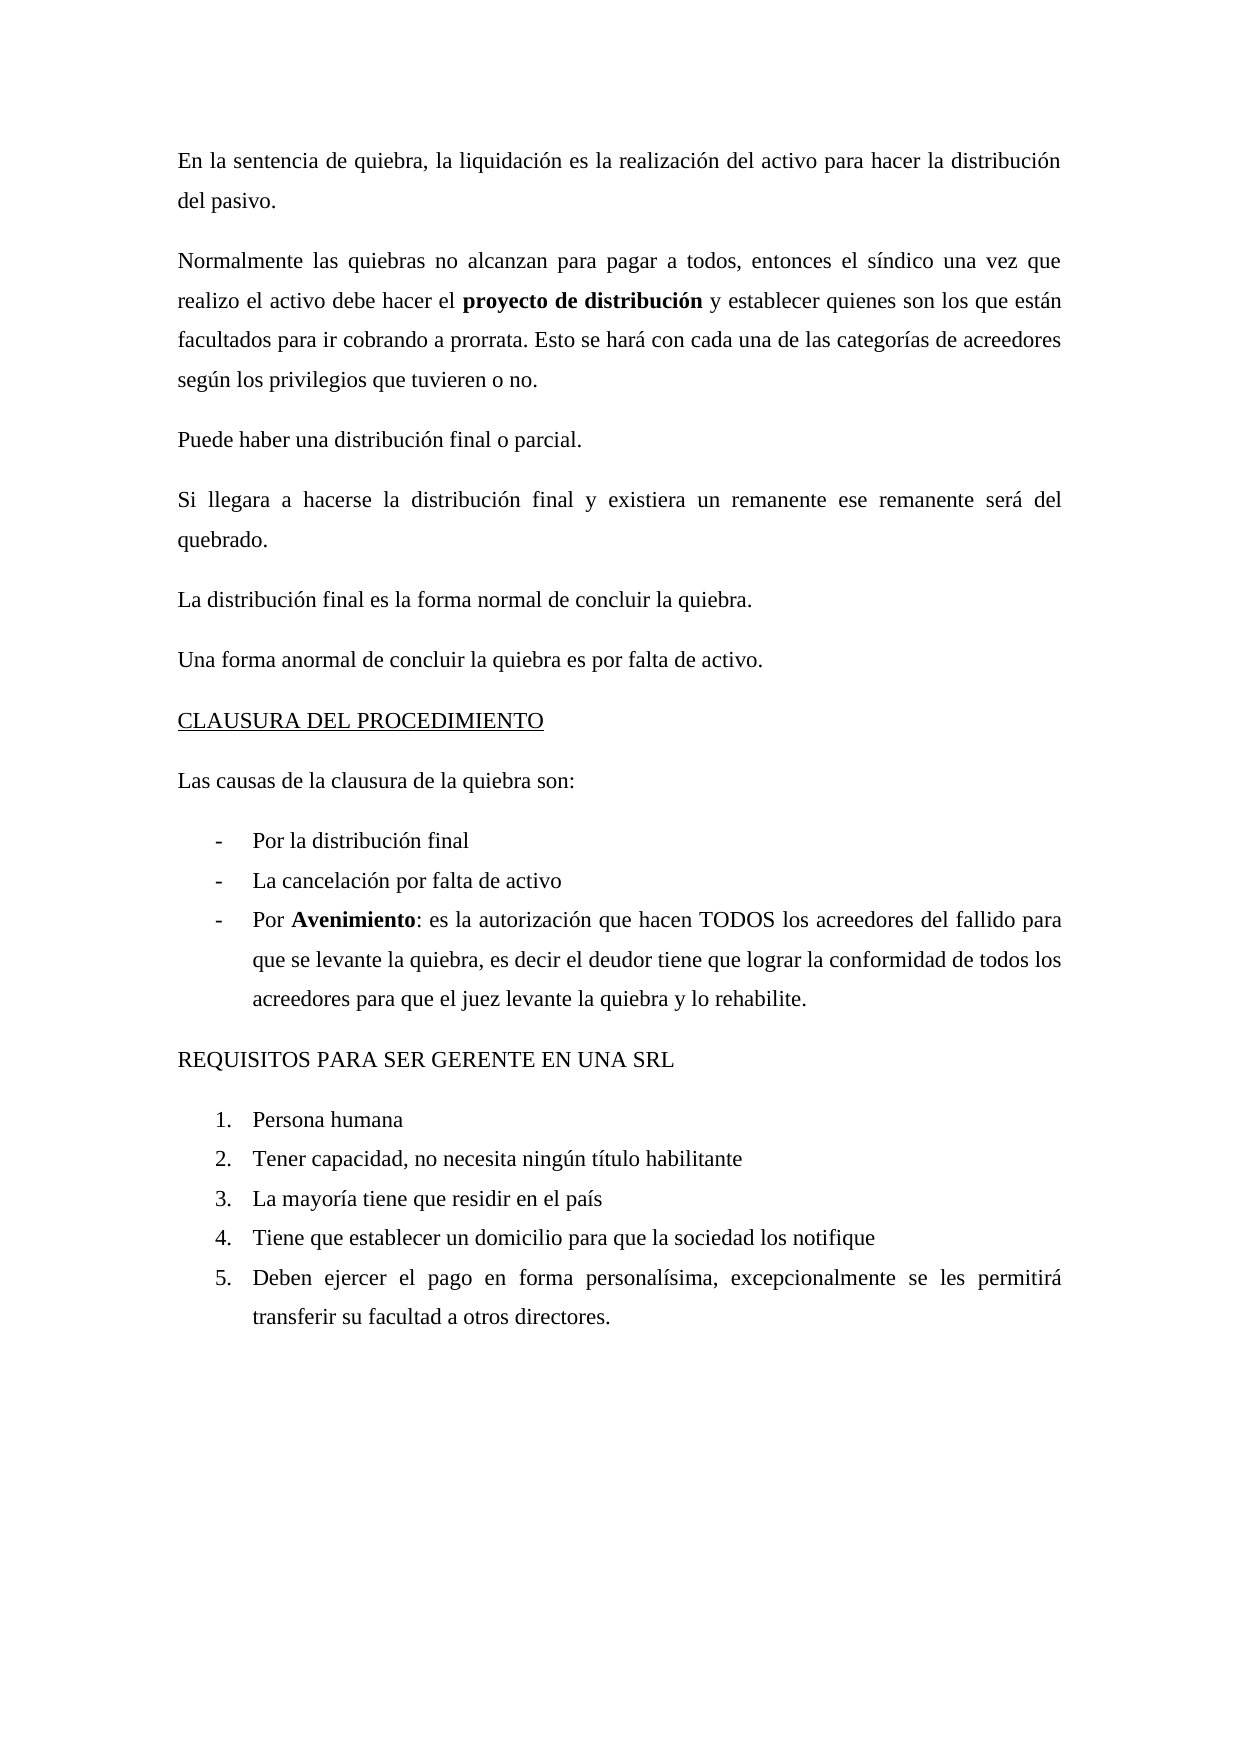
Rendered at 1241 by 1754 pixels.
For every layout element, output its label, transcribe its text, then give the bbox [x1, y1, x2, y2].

text En la sentencia de quiebra, la liquidación es la realización del activo para hacer la distribución del pasivo. [177, 148, 1063, 213]
text Normalmente las quiebras no alcanzan para pagar a todos, entonces el síndico una vez que realizo el activo debe hacer el proyecto de distribución y establecer quienes son los que están facultados para ir cobrando a prorrata. Esto se hará con cada una de las categorías de acreedores según los privilegios que tuvieren o no. [177, 247, 1063, 392]
list Tener capacidad, no necesita ningún título habilitante [215, 1146, 1063, 1172]
list Deben ejercer el pago en forma personalísima, excepcionalmente se les permitirá transferir su facultad a otros directores. [215, 1264, 1063, 1330]
text La distribución final es la forma normal de concluir la quiebra. [177, 586, 1063, 613]
list La cancelación por falta de activo [215, 867, 1063, 893]
list Tiene que establecer un domicilio para que la sociedad los notifique [215, 1224, 1063, 1251]
text REQUISITOS PARA SER GERENTE EN UNA SRL [177, 1046, 1063, 1072]
text Las causas de la clausura de la quiebra son: [177, 767, 1063, 793]
text Puede haber una distribución final o parcial. [177, 426, 1063, 452]
text Una forma anormal de concluir la quiebra es por falta de activo. [177, 647, 1063, 673]
list Por Avenimiento: es la autorización que hacen TODOS los acreedores del fallido para que se levante la quiebra, es decir el deudor tiene que lograr la conformidad de todos los acreedores para que el juez levante la quiebra y lo rehabilite. [215, 906, 1063, 1012]
text Si llegara a hacerse la distribución final y existiera un remanente ese remanente será del quebrado. [177, 486, 1063, 552]
list Persona humana [215, 1106, 1063, 1132]
text CLAUSURA DEL PROCEDIMIENTO [177, 707, 1063, 733]
list La mayoría tiene que residir en el país [215, 1185, 1063, 1211]
list Por la distribución final [215, 827, 1063, 854]
